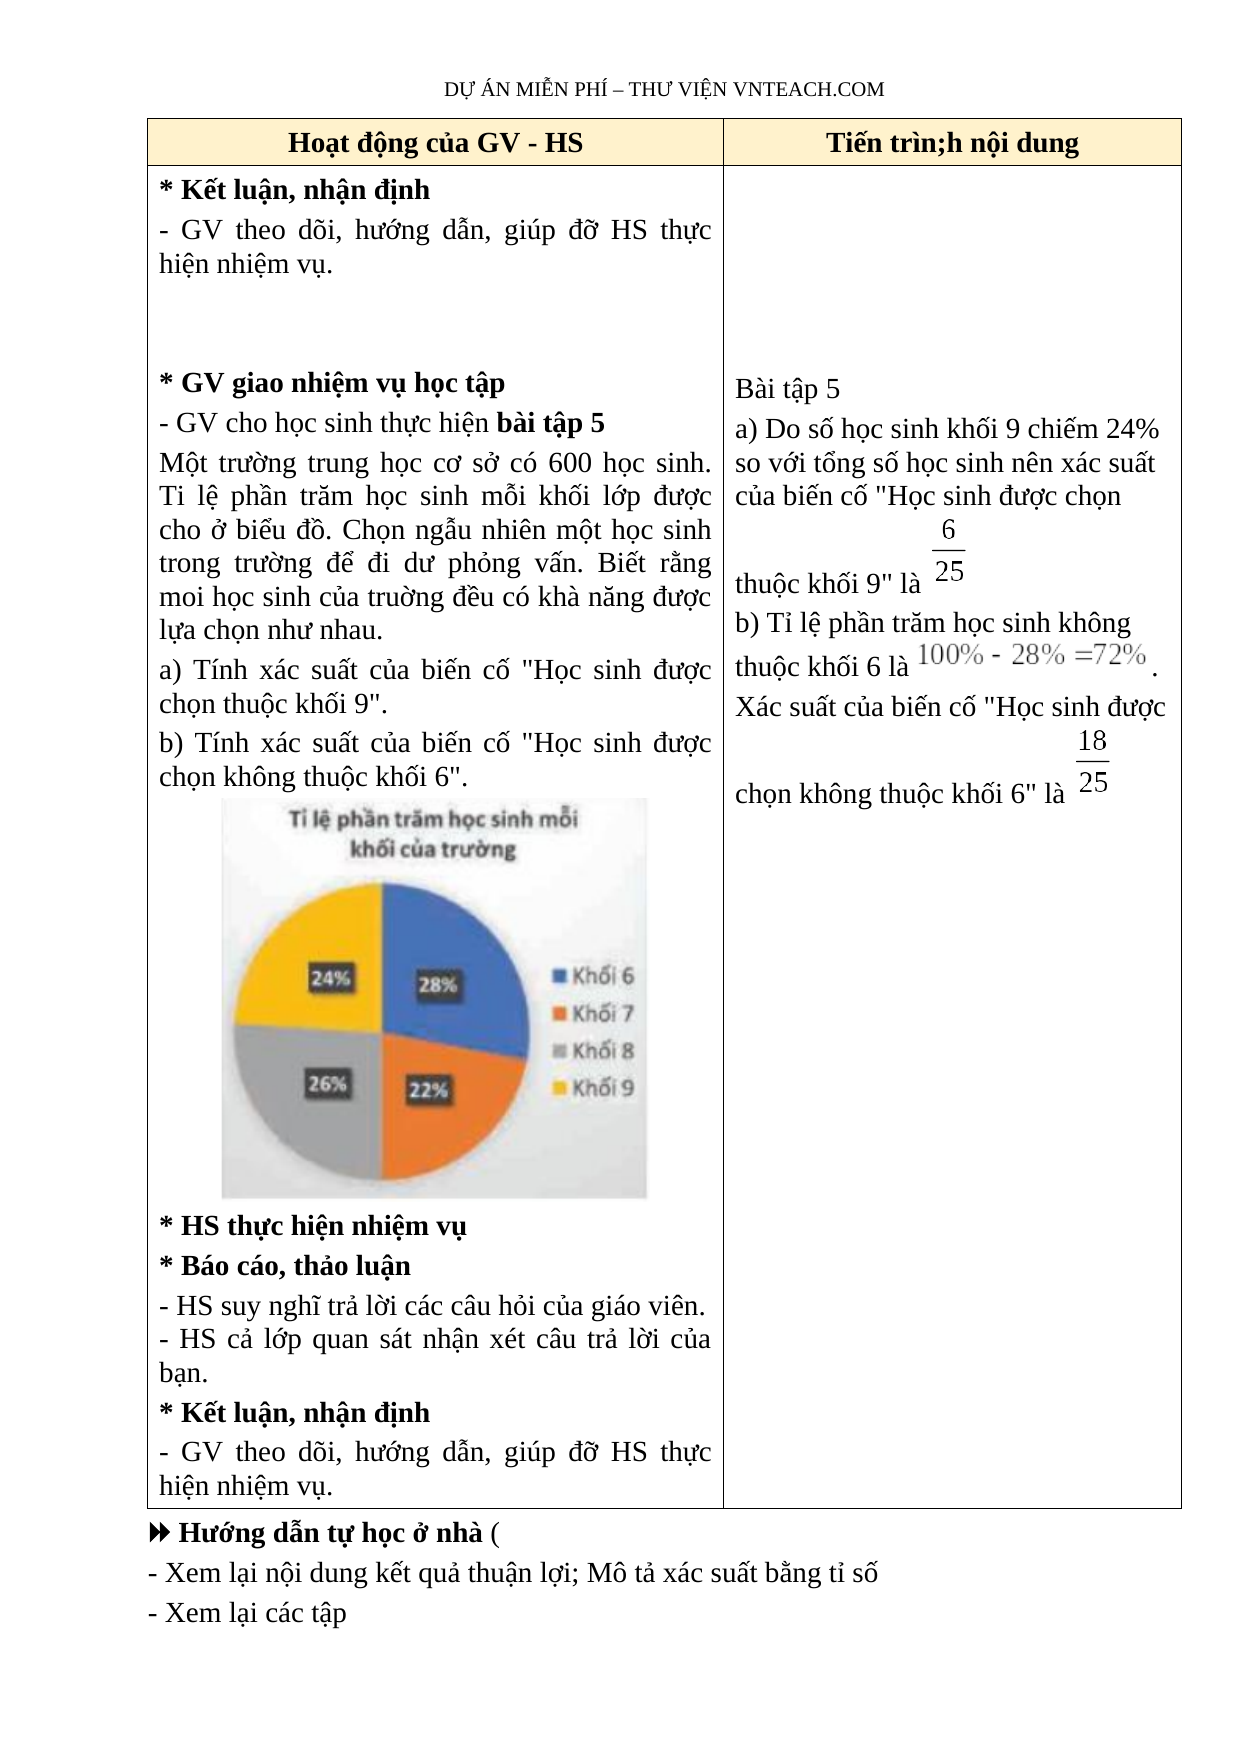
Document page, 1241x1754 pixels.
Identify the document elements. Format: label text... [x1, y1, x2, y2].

text Hướng dẫn tự học ở nhà ( [148, 1515, 1181, 1549]
text - Xem lại nội dung kết quả thuận lợi; Mô tả xác suất bằng tỉ số [148, 1555, 1181, 1589]
picture [221, 798, 650, 1202]
table_header Tiến trìn;h nội dung [724, 119, 1181, 165]
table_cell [724, 166, 1181, 1508]
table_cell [148, 166, 723, 1508]
text - Xem lại các tập [148, 1595, 1181, 1628]
table_header Hoạt động của GV - HS [148, 119, 723, 165]
